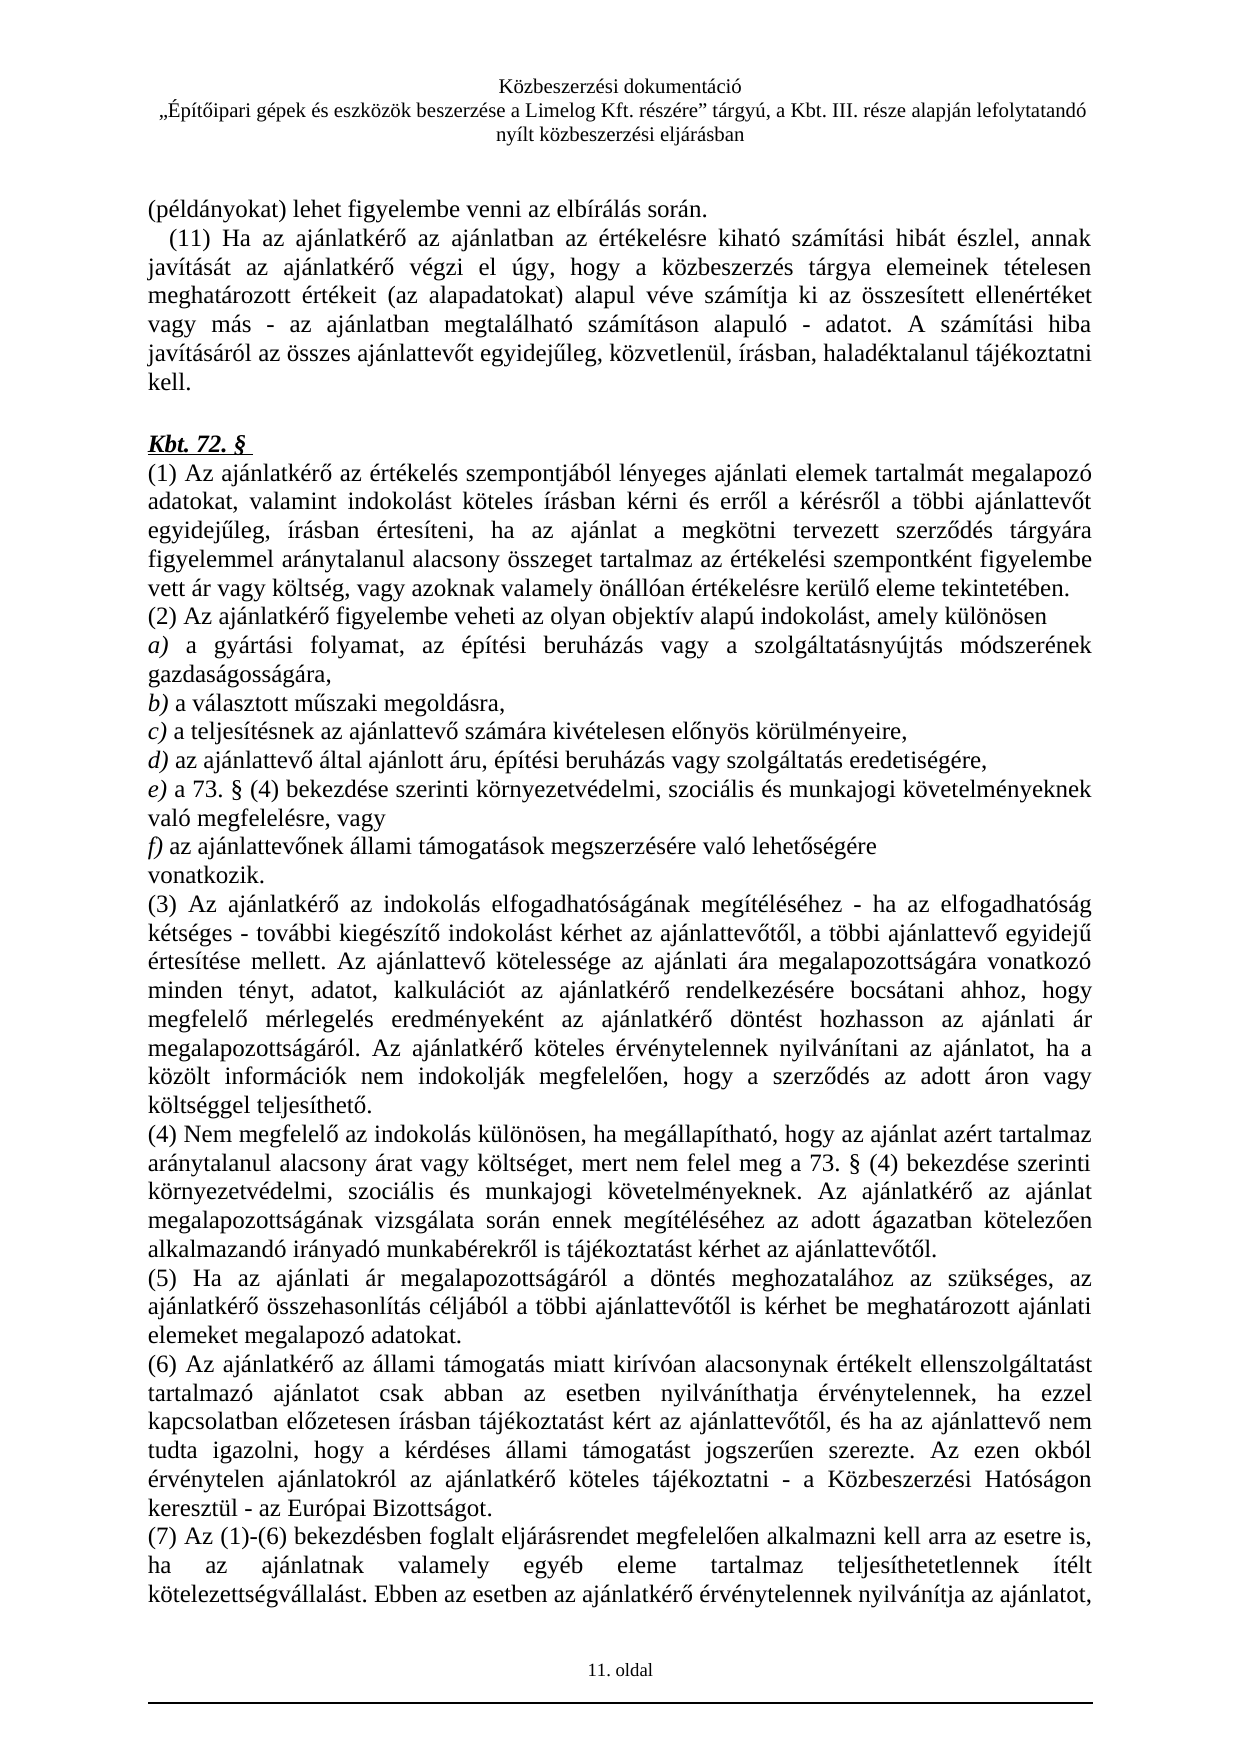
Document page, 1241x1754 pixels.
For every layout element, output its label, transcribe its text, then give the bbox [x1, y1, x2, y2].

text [148, 1521, 1093, 1608]
text f) az ajánlattevőnek állami támogatások megszerzésére való lehetőségére [148, 831, 1093, 860]
text (1) Az ajánlatkérő az értékelés szempontjából lényeges ajánlati elemek tartalmát megalapozó adatokat, valamint indokolást köteles írásban kérni és erről a kérésről a többi ajánlattevőt egyidejűleg, írásban értesíteni, ha az ajánlat a megkötni tervezett szerződés tárgyára figyelemmel aránytalanul alacsony összeget tartalmaz az értékelési szempontként figyelembe vett ár vagy költség, vagy azoknak valamely önállóan értékelésre kerülő eleme tekintetében. [148, 458, 1093, 601]
text c) a teljesítésnek az ajánlattevő számára kivételesen előnyös körülményeire, [148, 716, 1093, 745]
text vonatkozik. [148, 860, 1093, 889]
text (4) Nem megfelelő az indokolás különösen, ha megállapítható, hogy az ajánlat azért tartalmaz aránytalanul alacsony árat vagy költséget, mert nem felel meg a 73. § (4) bekezdése szerinti környezetvédelmi, szociális és munkajogi követelményeknek. Az ajánlatkérő az ajánlat megalapozottságának vizsgálata során ennek megítéléséhez az adott ágazatban kötelezően alkalmazandó irányadó munkabérekről is tájékoztatást kérhet az ajánlattevőtől. [148, 1119, 1093, 1263]
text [148, 194, 1093, 223]
text a) a gyártási folyamat, az építési beruházás vagy a szolgáltatásnyújtás módszerének gazdaságosságára, [148, 630, 1093, 688]
text (2) Az ajánlatkérő figyelembe veheti az olyan objektív alapú indokolást, amely különösen [148, 601, 1093, 630]
text e) a 73. § (4) bekezdése szerinti környezetvédelmi, szociális és munkajogi követelményeknek való megfelelésre, vagy [148, 774, 1093, 831]
text (3) Az ajánlatkérő az indokolás elfogadhatóságának megítéléséhez - ha az elfogadhatóság kétséges - további kiegészítő indokolást kérhet az ajánlattevőtől, a többi ajánlattevő egyidejű értesítése mellett. Az ajánlattevő kötelessége az ajánlati ára megalapozottságára vonatkozó minden tényt, adatot, kalkulációt az ajánlatkérő rendelkezésére bocsátani ahhoz, hogy megfelelő mérlegelés eredményeként az ajánlatkérő döntést hozhasson az ajánlati ár megalapozottságáról. Az ajánlatkérő köteles érvénytelennek nyilvánítani az ajánlatot, ha a közölt információk nem indokolják megfelelően, hogy a szerződés az adott áron vagy költséggel teljesíthető. [148, 889, 1093, 1119]
text (11) Ha az ajánlatkérő az ajánlatban az értékelésre kiható számítási hibát észlel, annak javítását az ajánlatkérő végzi el úgy, hogy a közbeszerzés tárgya elemeinek tételesen meghatározott értékeit (az alapadatokat) alapul véve számítja ki az összesített ellenértéket vagy más - az ajánlatban megtalálható számításon alapuló - adatot. A számítási hiba javításáról az összes ajánlattevőt egyidejűleg, közvetlenül, írásban, haladéktalanul tájékoztatni kell. [148, 223, 1093, 395]
text (6) Az ajánlatkérő az állami támogatás miatt kirívóan alacsonynak értékelt ellenszolgáltatást tartalmazó ajánlatot csak abban az esetben nyilváníthatja érvénytelennek, ha ezzel kapcsolatban előzetesen írásban tájékoztatást kért az ajánlattevőtől, és ha az ajánlattevő nem tudta igazolni, hogy a kérdéses állami támogatást jogszerűen szerezte. Az ezen okból érvénytelen ajánlatokról az ajánlatkérő köteles tájékoztatni - a Közbeszerzési Hatóságon keresztül - az Európai Bizottságot. [148, 1349, 1093, 1521]
text Kbt. 72. § [148, 429, 1093, 458]
text d) az ajánlattevő által ajánlott áru, építési beruházás vagy szolgáltatás eredetiségére, [148, 745, 1093, 774]
text (5) Ha az ajánlati ár megalapozottságáról a döntés meghozatalához az szükséges, az ajánlatkérő összehasonlítás céljából a többi ajánlattevőtől is kérhet be meghatározott ajánlati elemeket megalapozó adatokat. [148, 1263, 1093, 1349]
text b) a választott műszaki megoldásra, [148, 688, 1093, 716]
